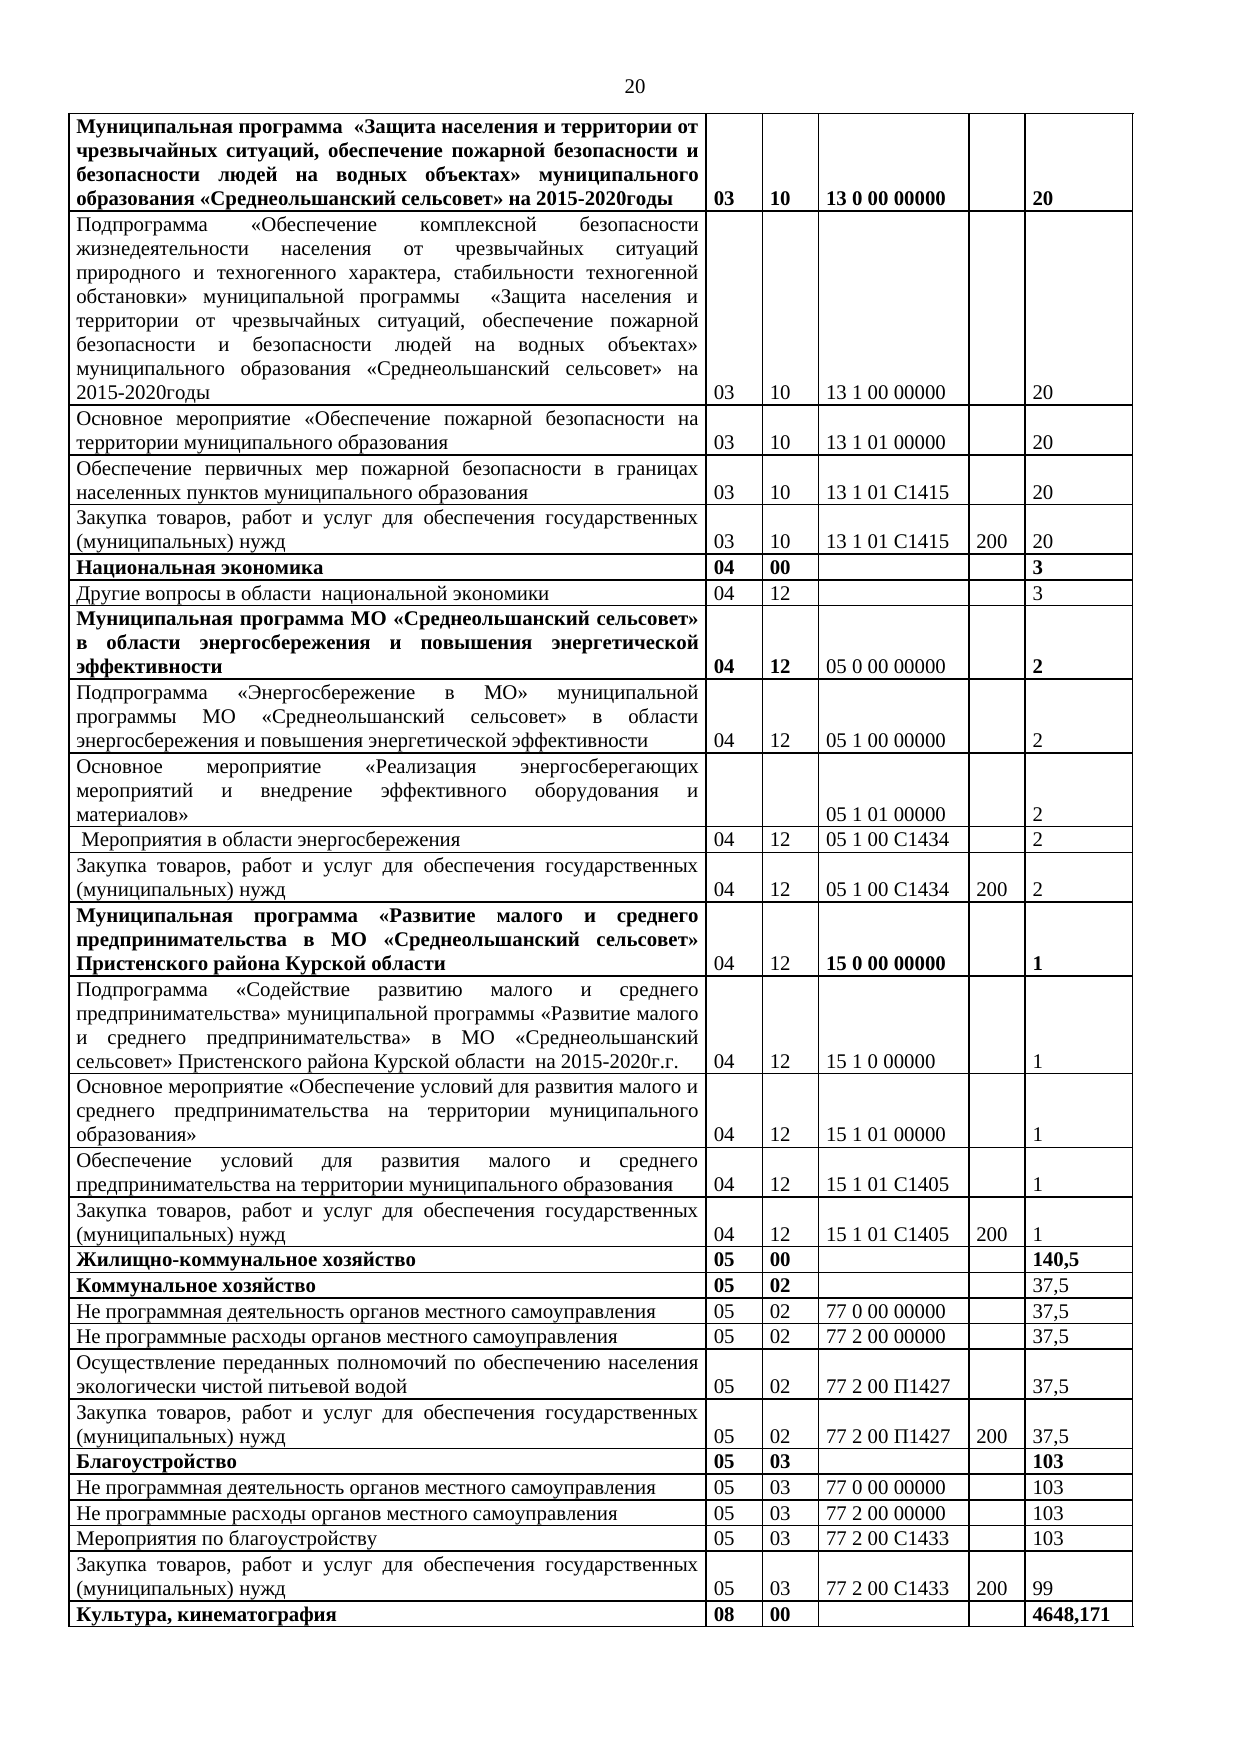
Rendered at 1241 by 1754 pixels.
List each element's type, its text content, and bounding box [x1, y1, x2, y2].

table_cell 02 [763, 1299, 818, 1323]
table_cell Мероприятия по благоустройству [70, 1526, 705, 1550]
table_cell Основное мероприятие «Реализация энергосберегающих мероприятий и внедрение эффективного оборудования и материалов» [70, 754, 705, 826]
table_cell Не программные расходы органов местного самоуправления [70, 1501, 705, 1524]
table_cell 10 [763, 456, 818, 504]
table_cell 3 [1026, 581, 1132, 604]
table_cell Закупка товаров, работ и услуг для обеспечения государственных (муниципальных) нужд [70, 1552, 705, 1600]
table_cell [970, 114, 1024, 210]
table_cell Подпрограмма «Обеспечение комплексной безопасности жизнедеятельности населения от чрезвычайных ситуаций природного и техногенного характера, стабильности техногенной обстановки» муниципальной программы «Защита населения и территории от чрезвычайных ситуаций, обеспечение пожарной безопасности и безопасности людей на водных объектах» муниципального образования «Среднеольшанский сельсовет» на 2015-2020годы [70, 212, 705, 404]
table_cell 03 [707, 406, 762, 454]
table_cell 03 [707, 212, 762, 404]
table_cell 04 [707, 581, 762, 604]
table_cell [970, 581, 1024, 604]
table_cell 04 [707, 555, 762, 579]
table_cell 12 [763, 827, 818, 851]
table_cell [970, 1350, 1024, 1398]
table_cell Закупка товаров, работ и услуг для обеспечения государственных (муниципальных) нужд [70, 853, 705, 901]
table_cell 03 [707, 505, 762, 553]
table_cell Мероприятия в области энергосбережения [70, 827, 705, 851]
table_cell [970, 1602, 1024, 1626]
table_cell 20 [1026, 114, 1132, 210]
table_cell Подпрограмма «Содействие развитию малого и среднего предпринимательства» муниципальной программы «Развитие малого и среднего предпринимательства» в МО «Среднеольшанский сельсовет» Пристенского района Курской области на 2015-2020г.г. [70, 977, 705, 1073]
table_cell Не программная деятельность органов местного самоуправления [70, 1475, 705, 1499]
table_cell [970, 1074, 1024, 1146]
table_cell 15 1 01 С1405 [819, 1198, 968, 1246]
table_cell 12 [763, 1148, 818, 1196]
table_cell 02 [763, 1400, 818, 1448]
table_cell 37,5 [1026, 1350, 1132, 1398]
table_cell Коммунальное хозяйство [70, 1273, 705, 1297]
table_cell Закупка товаров, работ и услуг для обеспечения государственных (муниципальных) нужд [70, 505, 705, 553]
table_cell 12 [763, 581, 818, 604]
table_cell 04 [707, 680, 762, 752]
table_cell [970, 1501, 1024, 1524]
table_cell 05 [707, 1552, 762, 1600]
table_cell 37,5 [1026, 1324, 1132, 1348]
table_cell 37,5 [1026, 1273, 1132, 1297]
table_cell 12 [763, 606, 818, 678]
table_cell 20 [1026, 505, 1132, 553]
table_cell 04 [707, 1148, 762, 1196]
table_cell 1 [1026, 1074, 1132, 1146]
table_cell 13 1 01 С1415 [819, 456, 968, 504]
table_cell 13 1 01 00000 [819, 406, 968, 454]
table_cell Основное мероприятие «Обеспечение пожарной безопасности на территории муниципального образования [70, 406, 705, 454]
table_cell 00 [763, 555, 818, 579]
table_cell 103 [1026, 1475, 1132, 1499]
table_cell 00 [763, 1602, 818, 1626]
table_cell Жилищно-коммунальное хозяйство [70, 1247, 705, 1271]
table_cell 05 [707, 1526, 762, 1550]
table_cell Закупка товаров, работ и услуг для обеспечения государственных (муниципальных) нужд [70, 1400, 705, 1448]
table_cell 10 [763, 505, 818, 553]
table_cell 15 0 00 00000 [819, 903, 968, 975]
table_cell 15 1 01 00000 [819, 1074, 968, 1146]
table_cell 12 [763, 853, 818, 901]
table_cell 2 [1026, 680, 1132, 752]
table_cell 1 [1026, 1198, 1132, 1246]
table_cell [763, 754, 818, 826]
table_cell [819, 1449, 968, 1473]
table_cell 05 [707, 1299, 762, 1323]
table_cell [970, 1449, 1024, 1473]
table_cell 37,5 [1026, 1299, 1132, 1323]
table_cell 04 [707, 1198, 762, 1246]
table_cell 77 2 00 00000 [819, 1501, 968, 1524]
table_cell 1 [1026, 1148, 1132, 1196]
table_cell [819, 1273, 968, 1297]
table_cell 15 1 01 С1405 [819, 1148, 968, 1196]
table_cell Обеспечение условий для развития малого и среднего предпринимательства на территории муниципального образования [70, 1148, 705, 1196]
table_cell 1 [1026, 903, 1132, 975]
table_cell Основное мероприятие «Обеспечение условий для развития малого и среднего предпринимательства на территории муниципального образования» [70, 1074, 705, 1146]
table_cell Обеспечение первичных мер пожарной безопасности в границах населенных пунктов муниципального образования [70, 456, 705, 504]
table_cell 12 [763, 680, 818, 752]
table_cell 05 [707, 1449, 762, 1473]
table_cell [970, 456, 1024, 504]
table_cell 2 [1026, 827, 1132, 851]
table_cell 03 [707, 114, 762, 210]
table_cell [970, 1299, 1024, 1323]
table_cell 12 [763, 1074, 818, 1146]
table_cell 05 1 01 00000 [819, 754, 968, 826]
table_cell [970, 555, 1024, 579]
table_cell Не программные расходы органов местного самоуправления [70, 1324, 705, 1348]
table_cell Подпрограмма «Энергосбережение в МО» муниципальной программы МО «Среднеольшанский сельсовет» в области энергосбережения и повышения энергетической эффективности [70, 680, 705, 752]
table_cell 10 [763, 406, 818, 454]
table_cell 4648,171 [1026, 1602, 1132, 1626]
table_cell 13 1 00 00000 [819, 212, 968, 404]
table_cell 200 [970, 505, 1024, 553]
table_cell 03 [763, 1501, 818, 1524]
table_cell 05 [707, 1324, 762, 1348]
table_cell 77 0 00 00000 [819, 1299, 968, 1323]
table_cell 00 [763, 1247, 818, 1271]
table_cell [819, 1602, 968, 1626]
table_cell 12 [763, 1198, 818, 1246]
table_cell Закупка товаров, работ и услуг для обеспечения государственных (муниципальных) нужд [70, 1198, 705, 1246]
table_cell 12 [763, 977, 818, 1073]
table_cell 99 [1026, 1552, 1132, 1600]
table_cell [970, 827, 1024, 851]
table_cell 03 [763, 1475, 818, 1499]
table_cell [819, 581, 968, 604]
table_cell 77 2 00 П1427 [819, 1400, 968, 1448]
table_cell Муниципальная программа «Развитие малого и среднего предпринимательства в МО «Среднеольшанский сельсовет» Пристенского района Курской области [70, 903, 705, 975]
table_cell [970, 1324, 1024, 1348]
table_cell 05 [707, 1350, 762, 1398]
table_cell 05 0 00 00000 [819, 606, 968, 678]
table_cell [819, 1247, 968, 1271]
table_cell 15 1 0 00000 [819, 977, 968, 1073]
table_cell 05 [707, 1247, 762, 1271]
table_cell 03 [707, 456, 762, 504]
table_cell Культура, кинематография [70, 1602, 705, 1626]
table_cell 77 2 00 С1433 [819, 1552, 968, 1600]
table_cell [819, 555, 968, 579]
table_cell Не программная деятельность органов местного самоуправления [70, 1299, 705, 1323]
table_cell 13 0 00 00000 [819, 114, 968, 210]
table_cell 2 [1026, 606, 1132, 678]
table_cell 03 [763, 1449, 818, 1473]
table_cell 05 1 00 С1434 [819, 827, 968, 851]
table_cell 03 [763, 1552, 818, 1600]
table_cell [970, 754, 1024, 826]
table_cell 10 [763, 114, 818, 210]
table_cell 04 [707, 853, 762, 901]
table_cell Муниципальная программа «Защита населения и территории от чрезвычайных ситуаций, обеспечение пожарной безопасности и безопасности людей на водных объектах» муниципального образования «Среднеольшанский сельсовет» на 2015-2020годы [70, 114, 705, 210]
table_cell 13 1 01 С1415 [819, 505, 968, 553]
table_cell 04 [707, 1074, 762, 1146]
table_cell 02 [763, 1350, 818, 1398]
table_cell Другие вопросы в области национальной экономики [70, 581, 705, 604]
table_cell 200 [970, 1400, 1024, 1448]
table_cell [970, 606, 1024, 678]
table_cell [970, 1247, 1024, 1271]
table_cell 04 [707, 977, 762, 1073]
table_cell 200 [970, 1198, 1024, 1246]
table_cell 77 2 00 00000 [819, 1324, 968, 1348]
table_cell 04 [707, 903, 762, 975]
table_cell Национальная экономика [70, 555, 705, 579]
table_cell [970, 977, 1024, 1073]
table_cell [970, 1148, 1024, 1196]
table_cell 37,5 [1026, 1400, 1132, 1448]
table_cell Благоустройство [70, 1449, 705, 1473]
table_cell 05 [707, 1273, 762, 1297]
table_cell 05 1 00 00000 [819, 680, 968, 752]
table_cell [970, 1273, 1024, 1297]
table_cell [970, 903, 1024, 975]
table_cell 08 [707, 1602, 762, 1626]
table_cell 03 [763, 1526, 818, 1550]
table_cell 05 [707, 1475, 762, 1499]
table_cell 20 [1026, 406, 1132, 454]
table_cell 77 0 00 00000 [819, 1475, 968, 1499]
table_cell 20 [1026, 456, 1132, 504]
table_cell 05 [707, 1400, 762, 1448]
table_cell 77 2 00 П1427 [819, 1350, 968, 1398]
table_cell 12 [763, 903, 818, 975]
table_cell 200 [970, 853, 1024, 901]
table_cell 77 2 00 С1433 [819, 1526, 968, 1550]
table_cell [970, 212, 1024, 404]
table_cell [970, 1475, 1024, 1499]
table_cell Муниципальная программа МО «Среднеольшанский сельсовет» в области энергосбережения и повышения энергетической эффективности [70, 606, 705, 678]
table_cell 2 [1026, 853, 1132, 901]
table_cell 05 1 00 С1434 [819, 853, 968, 901]
table_cell 04 [707, 827, 762, 851]
table_cell [970, 680, 1024, 752]
table_cell [970, 1526, 1024, 1550]
table_cell 10 [763, 212, 818, 404]
table_cell 103 [1026, 1526, 1132, 1550]
table_cell 1 [1026, 977, 1132, 1073]
table_cell 2 [1026, 754, 1132, 826]
table_cell 3 [1026, 555, 1132, 579]
table_cell [707, 754, 762, 826]
table_cell 05 [707, 1501, 762, 1524]
table_cell Осуществление переданных полномочий по обеспечению населения экологически чистой питьевой водой [70, 1350, 705, 1398]
table_cell 20 [1026, 212, 1132, 404]
table_cell 04 [707, 606, 762, 678]
table_cell [970, 406, 1024, 454]
table_cell 02 [763, 1273, 818, 1297]
table_cell 103 [1026, 1501, 1132, 1524]
table_cell 02 [763, 1324, 818, 1348]
table_cell 200 [970, 1552, 1024, 1600]
table_cell 140,5 [1026, 1247, 1132, 1271]
table_cell 103 [1026, 1449, 1132, 1473]
